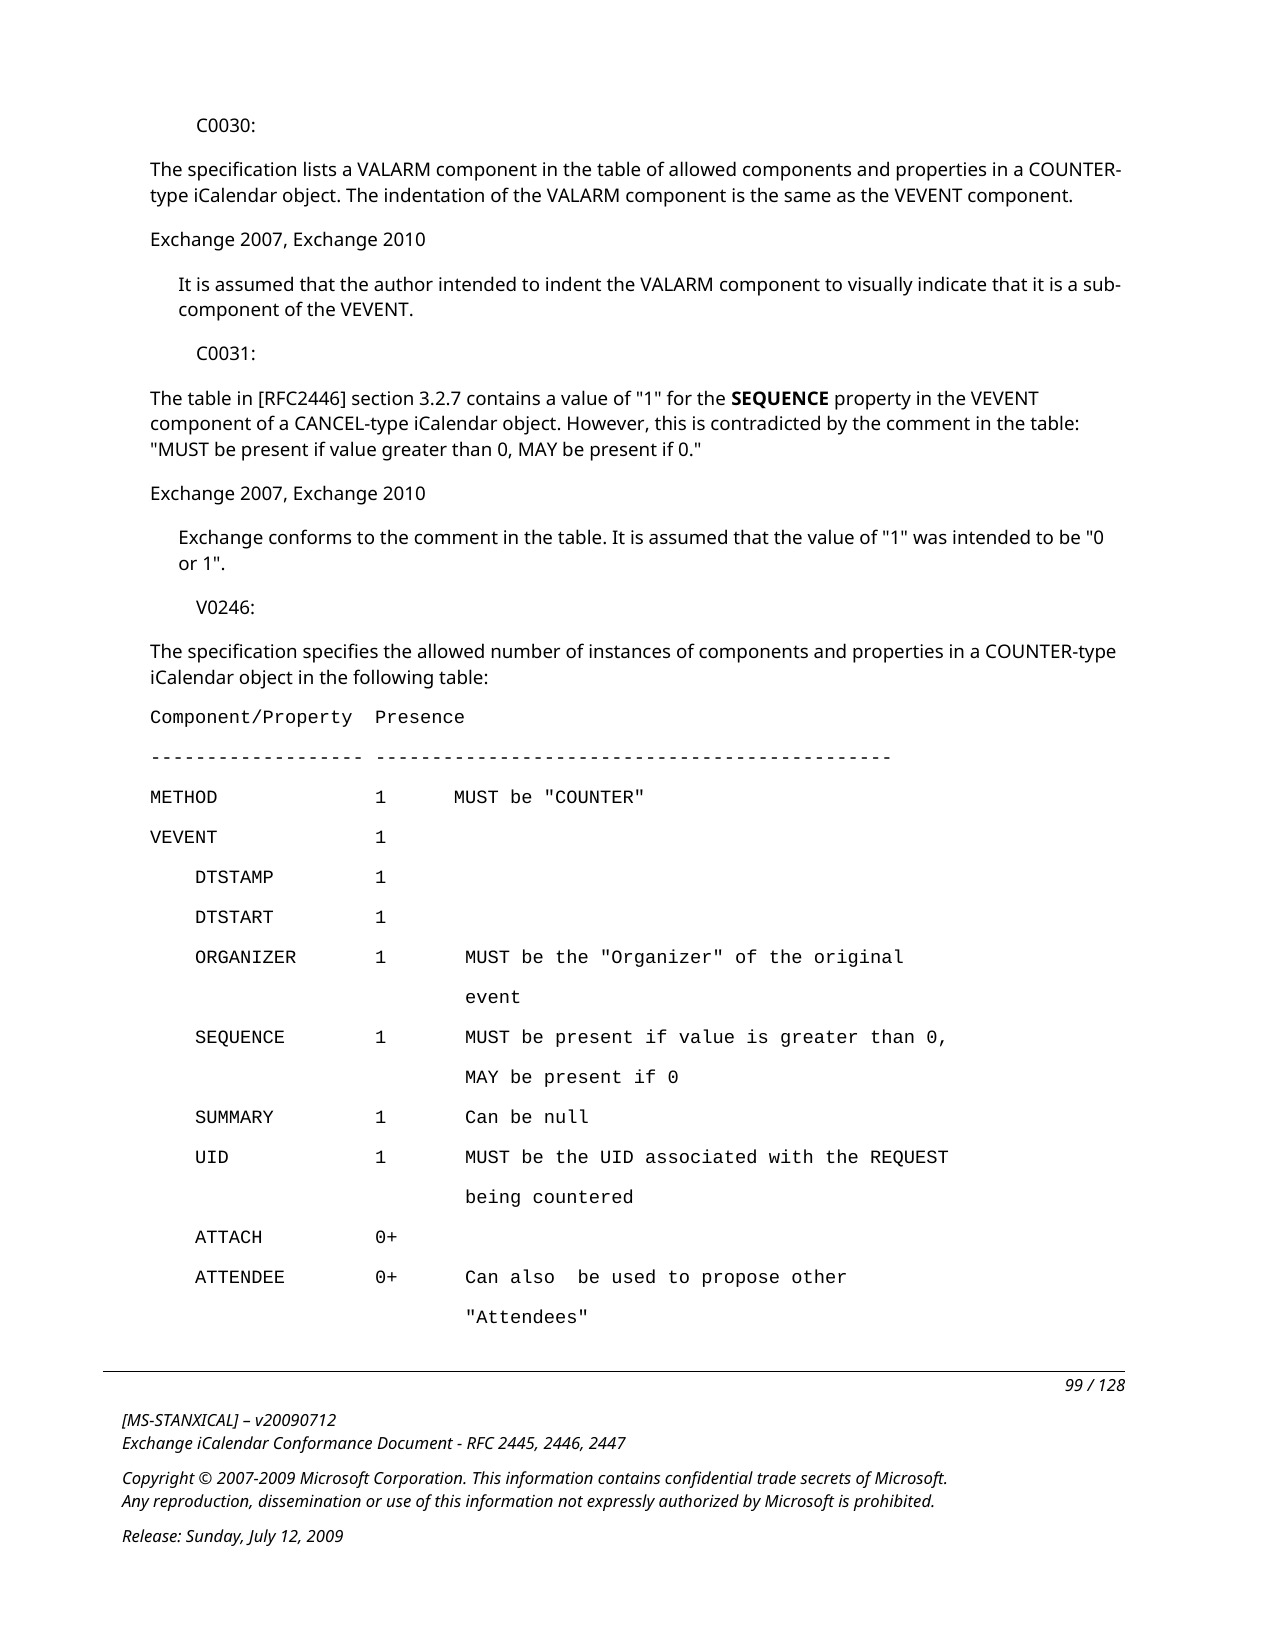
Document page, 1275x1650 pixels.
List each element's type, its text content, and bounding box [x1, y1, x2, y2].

list Component/Property Presence [112, 708, 1125, 729]
list METHOD 1 MUST be "COUNTER" [112, 788, 1125, 809]
list The table in [RFC2446] section 3.2.7 contains a value of "1" for the SEQUENCE property in the VEVENT component of a CANCEL-type iCalendar object. However, this is contradicted by the comment in the table: "MUST be present if value greater than 0, MAY be present if 0." [112, 385, 1125, 461]
list ATTENDEE 0+ Can also be used to propose other [112, 1268, 1125, 1289]
list ORGANIZER 1 MUST be the "Organizer" of the original [112, 948, 1125, 969]
list ATTACH 0+ [112, 1228, 1125, 1249]
text V0246: [122, 594, 1125, 620]
list The specification specifies the allowed number of instances of components and properties in a COUNTER-type iCalendar object in the following table: [112, 638, 1125, 689]
list VEVENT 1 [112, 828, 1125, 849]
text C0030: [122, 112, 1125, 138]
list DTSTART 1 [112, 908, 1125, 929]
list Exchange conforms to the comment in the table. It is assumed that the value of "1" was intended to be "0 or 1". [141, 524, 1125, 576]
list "Attendees" [112, 1308, 1125, 1329]
list It is assumed that the author intended to indent the VALARM component to visually indicate that it is a sub-component of the VEVENT. [141, 271, 1125, 322]
list The specification lists a VALARM component in the table of allowed components and properties in a COUNTER-type iCalendar object. The indentation of the VALARM component is the same as the VEVENT component. [112, 157, 1125, 208]
list Exchange 2007, Exchange 2010 [112, 480, 1125, 506]
list ------------------- ---------------------------------------------- [112, 748, 1125, 769]
list DTSTAMP 1 [112, 868, 1125, 889]
list being countered [112, 1188, 1125, 1209]
list Exchange 2007, Exchange 2010 [112, 227, 1125, 252]
text C0031: [122, 341, 1125, 366]
list UID 1 MUST be the UID associated with the REQUEST [112, 1148, 1125, 1169]
list MAY be present if 0 [112, 1068, 1125, 1089]
list SUMMARY 1 Can be null [112, 1108, 1125, 1129]
list event [112, 988, 1125, 1009]
list SEQUENCE 1 MUST be present if value is greater than 0, [112, 1028, 1125, 1049]
